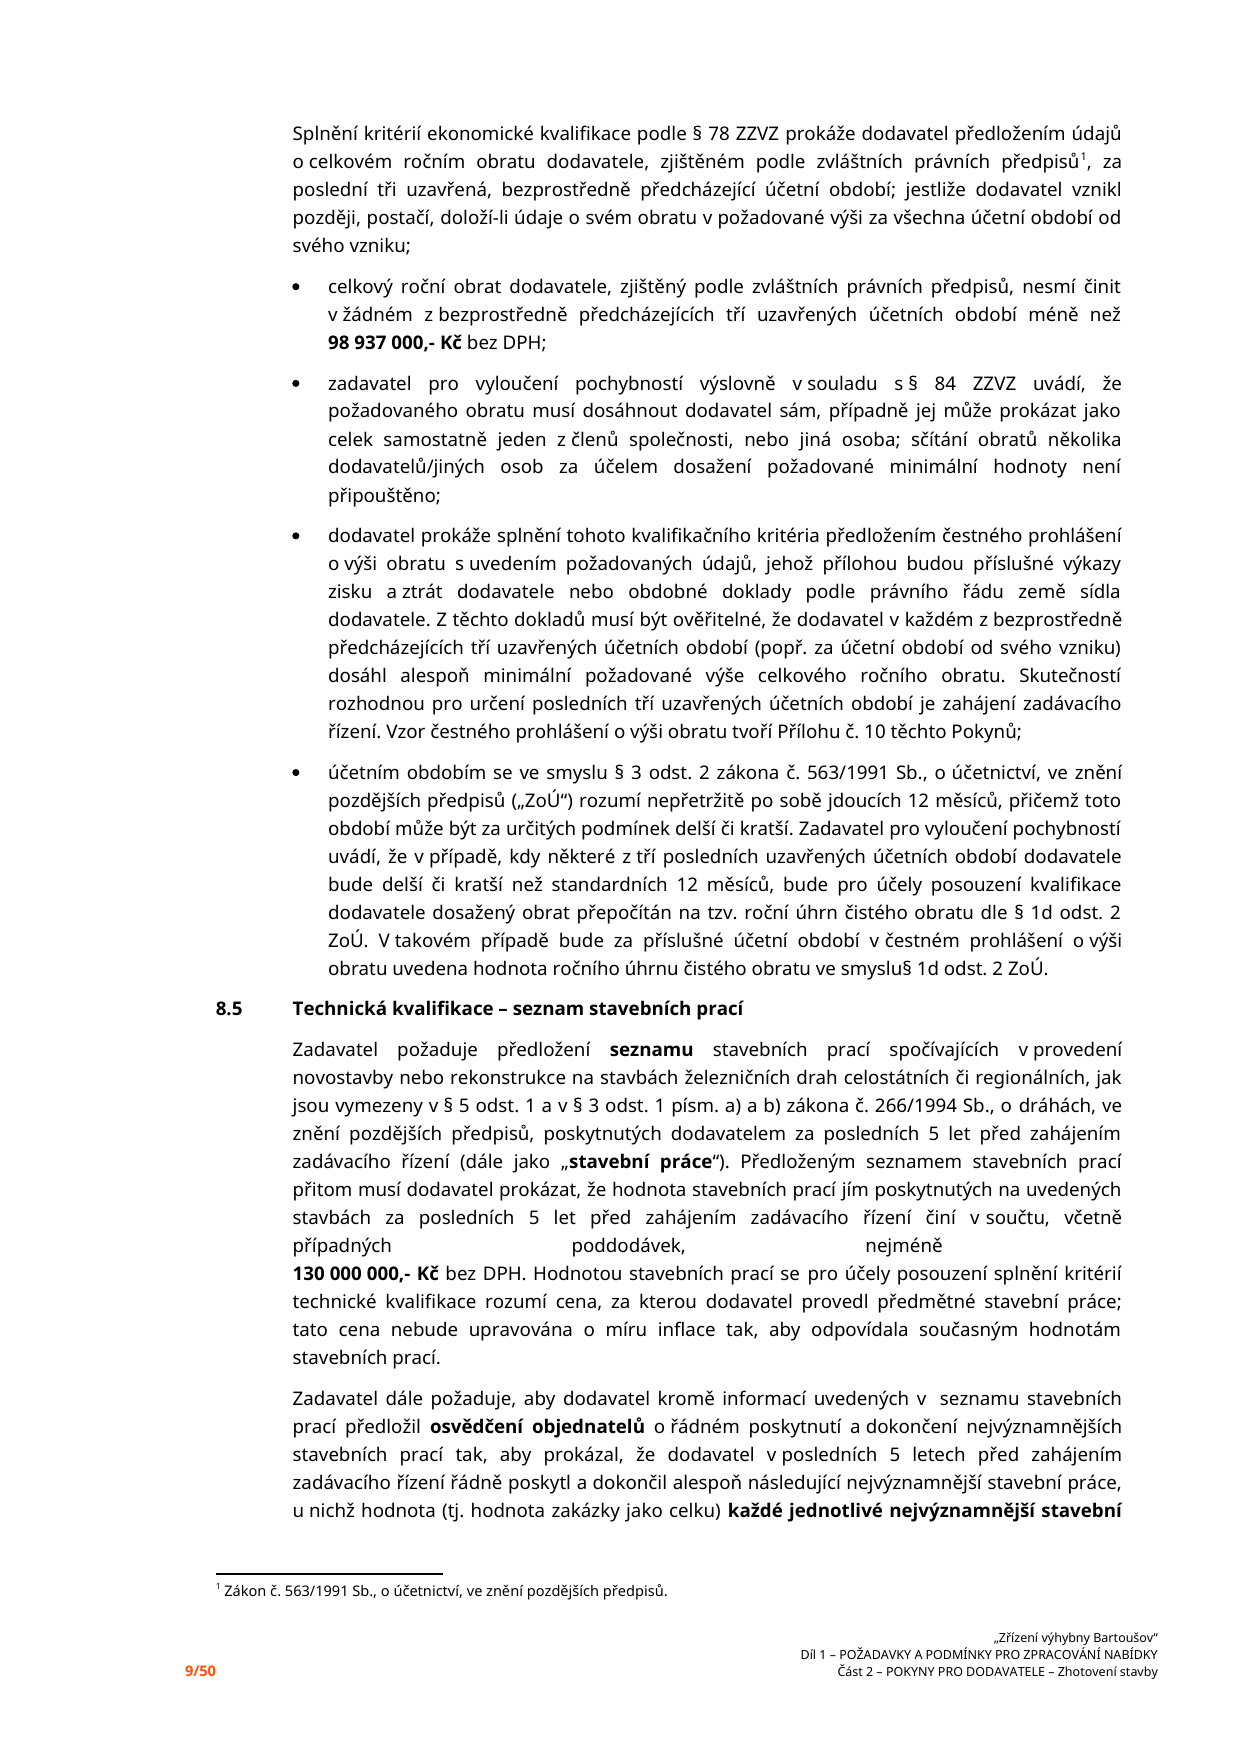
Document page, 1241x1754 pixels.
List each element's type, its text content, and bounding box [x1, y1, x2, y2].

text dodavatel prokáže splnění tohoto kvalifikačního kritéria předložením čestného prohlášení o výši obratu s uvedením požadovaných údajů, jehož přílohou budou příslušné výkazy zisku a ztrát dodavatele nebo obdobné doklady podle právního řádu země sídla dodavatele. Z těchto dokladů musí být ověřitelné, že dodavatel v každém z bezprostředně předcházejících tří uzavřených účetních období (popř. za účetní období od svého vzniku) dosáhl alespoň minimální požadované výše celkového ročního obratu. Skutečností rozhodnou pro určení posledních tří uzavřených účetních období je zahájení zadávacího řízení. Vzor čestného prohlášení o výši obratu tvoří Přílohu č. 10 těchto Pokynů; [292, 522, 1122, 744]
text celkový roční obrat dodavatele, zjištěný podle zvláštních právních předpisů, nesmí činit v žádném z bezprostředně předcházejících tří uzavřených účetních období méně než 98 937 000,- Kč bez DPH; [292, 273, 1122, 355]
text Splnění kritérií ekonomické kvalifikace podle § 78 ZZVZ prokáže dodavatel předložením údajů o celkovém ročním obratu dodavatele, zjištěném podle zvláštních právních předpisů, za poslední tři uzavřená, bezprostředně předcházející účetní období; jestliže dodavatel vznikl později, postačí, doloží-li údaje o svém obratu v požadované výši za všechna účetní období od svého vzniku; [292, 121, 1122, 258]
text účetním obdobím se ve smyslu § 3 odst. 2 zákona č. 563/1991 Sb., o účetnictví, ve znění pozdějších předpisů („ZoÚ“) rozumí nepřetržitě po sobě jdoucích 12 měsíců, přičemž toto období může být za určitých podmínek delší či kratší. Zadavatel pro vyloučení pochybností uvádí, že v případě, kdy některé z tří posledních uzavřených účetních období dodavatele bude delší či kratší než standardních 12 měsíců, bude pro účely posouzení kvalifikace dodavatele dosažený obrat přepočítán na tzv. roční úhrn čistého obratu dle § 1d odst. 2 ZoÚ. V takovém případě bude za příslušné účetní období v čestném prohlášení o výši obratu uvedena hodnota ročního úhrnu čistého obratu ve smyslu§ 1d odst. 2 ZoÚ. [292, 759, 1122, 981]
text Zadavatel požaduje předložení seznamu stavebních prací spočívajících v provedení novostavby nebo rekonstrukce na stavbách železničních drah celostátních či regionálních, jak jsou vymezeny v § 5 odst. 1 a v § 3 odst. 1 písm. a) a b) zákona č. 266/1994 Sb., o dráhách, ve znění pozdějších předpisů, poskytnutých dodavatelem za posledních 5 let před zahájením zadávacího řízení (dále jako „stavební práce“). Předloženým seznamem stavebních prací přitom musí dodavatel prokázat, že hodnota stavebních prací jím poskytnutých na uvedených stavbách za posledních 5 let před zahájením zadávacího řízení činí v součtu, včetně případných poddodávek, nejméně 130 000 000,- Kč bez DPH. Hodnotou stavebních prací se pro účely posouzení splnění kritérií technické kvalifikace rozumí cena, za kterou dodavatel provedl předmětné stavební práce; tato cena nebude upravována o míru inflace tak, aby odpovídala současným hodnotám stavebních prací. [292, 1036, 1122, 1370]
text Technická kvalifikace – seznam stavebních prací [216, 996, 1122, 1021]
text zadavatel pro vyloučení pochybností výslovně v souladu s § 84 ZZVZ uvádí, že požadovaného obratu musí dosáhnout dodavatel sám, případně jej může prokázat jako celek samostatně jeden z členů společnosti, nebo jiná osoba; sčítání obratů několika dodavatelů/jiných osob za účelem dosažení požadované minimální hodnoty není připouštěno; [292, 370, 1122, 507]
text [292, 1385, 1122, 1523]
